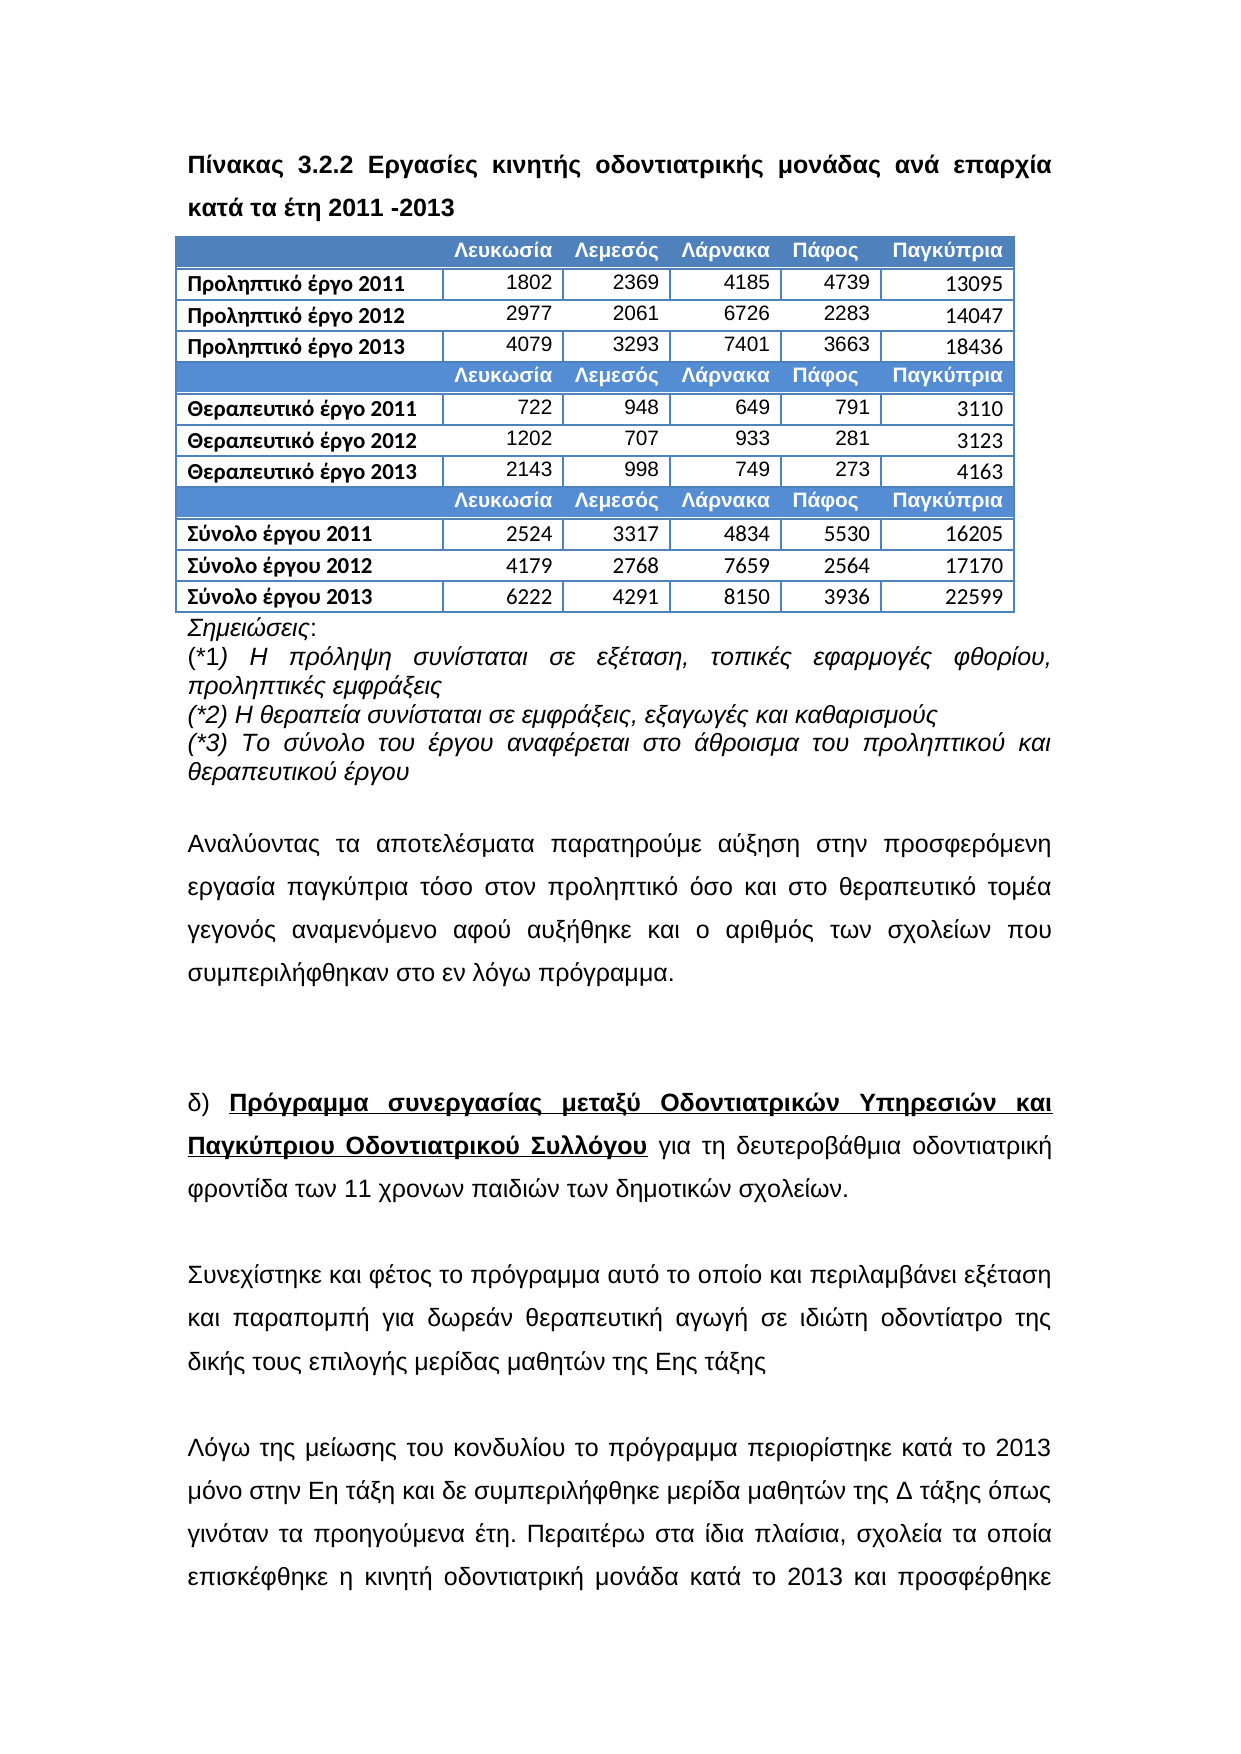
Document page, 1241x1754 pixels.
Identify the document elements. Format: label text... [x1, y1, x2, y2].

table_cell 749 [671, 457, 780, 486]
table_cell 3123 [881, 426, 1013, 455]
text (*2) Η θεραπεία συνίσταται σε εμφράξεις, εξαγωγές και καθαρισμούς [187, 699, 1053, 728]
text Σημειώσεις: [187, 613, 1053, 642]
table_cell 3936 [782, 582, 880, 611]
table_cell 998 [564, 457, 669, 486]
table_cell 22599 [882, 582, 1013, 611]
text (*1) Η πρόληψη συνίσταται σε εξέταση, τοπικές εφαρμογές φθορίου, προληπτικές εμφράξεις [187, 642, 1053, 699]
table_cell [177, 488, 443, 517]
table_cell 3663 [782, 332, 880, 361]
table_cell Σύνολο έργου 2012 [177, 551, 443, 580]
table_header Παγκύπρια [881, 238, 1013, 267]
table_cell 2283 [781, 301, 881, 330]
table_cell Σύνολο έργου 2013 [177, 582, 442, 611]
table_cell Λευκωσία [443, 363, 563, 392]
table_header Πάφος [781, 238, 881, 267]
table_cell 2977 [443, 301, 563, 330]
text Συνεχίστηκε και φέτος το πρόγραμμα αυτό το οποίο και περιλαμβάνει εξέταση και παραπομπή για δωρεάν θεραπευτική αγωγή σε ιδιώτη οδοντίατρο της δικής τους επιλογής μερίδας μαθητών της Εης τάξης [187, 1260, 1053, 1375]
table_cell 4185 [671, 270, 780, 299]
table_cell 1202 [443, 426, 563, 455]
table_cell Παγκύπρια [881, 363, 1013, 392]
table_cell 16205 [882, 520, 1013, 549]
table_cell 13095 [882, 270, 1013, 299]
table_cell 7401 [671, 332, 780, 361]
table_cell 2061 [563, 301, 670, 330]
table_cell 2564 [781, 551, 881, 580]
table_cell Λάρνακα [670, 363, 781, 392]
table_cell 2768 [563, 551, 670, 580]
table_cell 14047 [881, 301, 1013, 330]
table_cell 722 [444, 395, 562, 424]
table_cell 6726 [670, 301, 781, 330]
table_cell Προληπτικό έργο 2011 [177, 270, 442, 299]
table_cell Θεραπευτικό έργο 2011 [177, 395, 442, 424]
table_cell 6222 [444, 582, 562, 611]
table_cell 281 [781, 426, 881, 455]
table_cell 17170 [881, 551, 1013, 580]
table_cell 5530 [782, 520, 880, 549]
table_cell 4163 [882, 457, 1013, 486]
text Πίνακας 3.2.2 Εργασίες κινητής οδοντιατρικής μονάδας ανά επαρχία κατά τα έτη 2011 -2013 [187, 150, 1053, 222]
table_cell 4739 [782, 270, 880, 299]
table_cell 933 [670, 426, 781, 455]
table_cell Λεμεσός [563, 488, 670, 517]
table_cell 3317 [564, 520, 669, 549]
table_cell Πάφος [781, 363, 881, 392]
text δ) Πρόγραμμα συνεργασίας μεταξύ Οδοντιατρικών Υπηρεσιών και Παγκύπριου Οδοντιατρικού Συλλόγου για τη δευτεροβάθμια οδοντιατρική φροντίδα των 11 χρονων παιδιών των δημοτικών σχολείων. [187, 1088, 1053, 1203]
table_cell Σύνολο έργου 2011 [177, 520, 442, 549]
table_cell 649 [671, 395, 780, 424]
table_cell 4291 [564, 582, 669, 611]
table_cell 3110 [882, 395, 1013, 424]
table_cell 4179 [443, 551, 563, 580]
table_cell Λευκωσία [443, 488, 563, 517]
table_cell Παγκύπρια [881, 488, 1013, 517]
table_cell Πάφος [781, 488, 881, 517]
table_cell 3293 [564, 332, 669, 361]
table_cell 948 [564, 395, 669, 424]
table_cell [177, 363, 443, 392]
text Αναλύοντας τα αποτελέσματα παρατηρούμε αύξηση στην προσφερόμενη εργασία παγκύπρια τόσο στον προληπτικό όσο και στο θεραπευτικό τομέα γεγονός αναμενόμενο αφού αυξήθηκε και ο αριθμός των σχολείων που συμπεριλήφθηκαν στο εν λόγω πρόγραμμα. [187, 829, 1053, 987]
table_cell 2524 [444, 520, 562, 549]
table_cell 7659 [670, 551, 781, 580]
table_cell Προληπτικό έργο 2013 [177, 332, 442, 361]
table_cell 18436 [882, 332, 1013, 361]
table_cell 791 [782, 395, 880, 424]
table_cell 2369 [564, 270, 669, 299]
text (*3) Το σύνολο του έργου αναφέρεται στο άθροισμα του προληπτικού και θεραπευτικού έργου [187, 728, 1053, 786]
table_header [177, 238, 443, 267]
table_header Λευκωσία [443, 238, 563, 267]
table_cell 4834 [671, 520, 780, 549]
table_header Λεμεσός [563, 238, 670, 267]
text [187, 1433, 1053, 1591]
table_cell Θεραπευτικό έργο 2012 [177, 426, 443, 455]
table_cell 8150 [671, 582, 780, 611]
table_cell Προληπτικό έργο 2012 [177, 301, 443, 330]
table_cell Λεμεσός [563, 363, 670, 392]
table_cell Θεραπευτικό έργο 2013 [177, 457, 442, 486]
table_header Λάρνακα [670, 238, 781, 267]
table_cell 707 [563, 426, 670, 455]
table_cell 4079 [444, 332, 562, 361]
table_cell 273 [782, 457, 880, 486]
table_cell 2143 [444, 457, 562, 486]
table_cell Λάρνακα [670, 488, 781, 517]
table_cell 1802 [444, 270, 562, 299]
